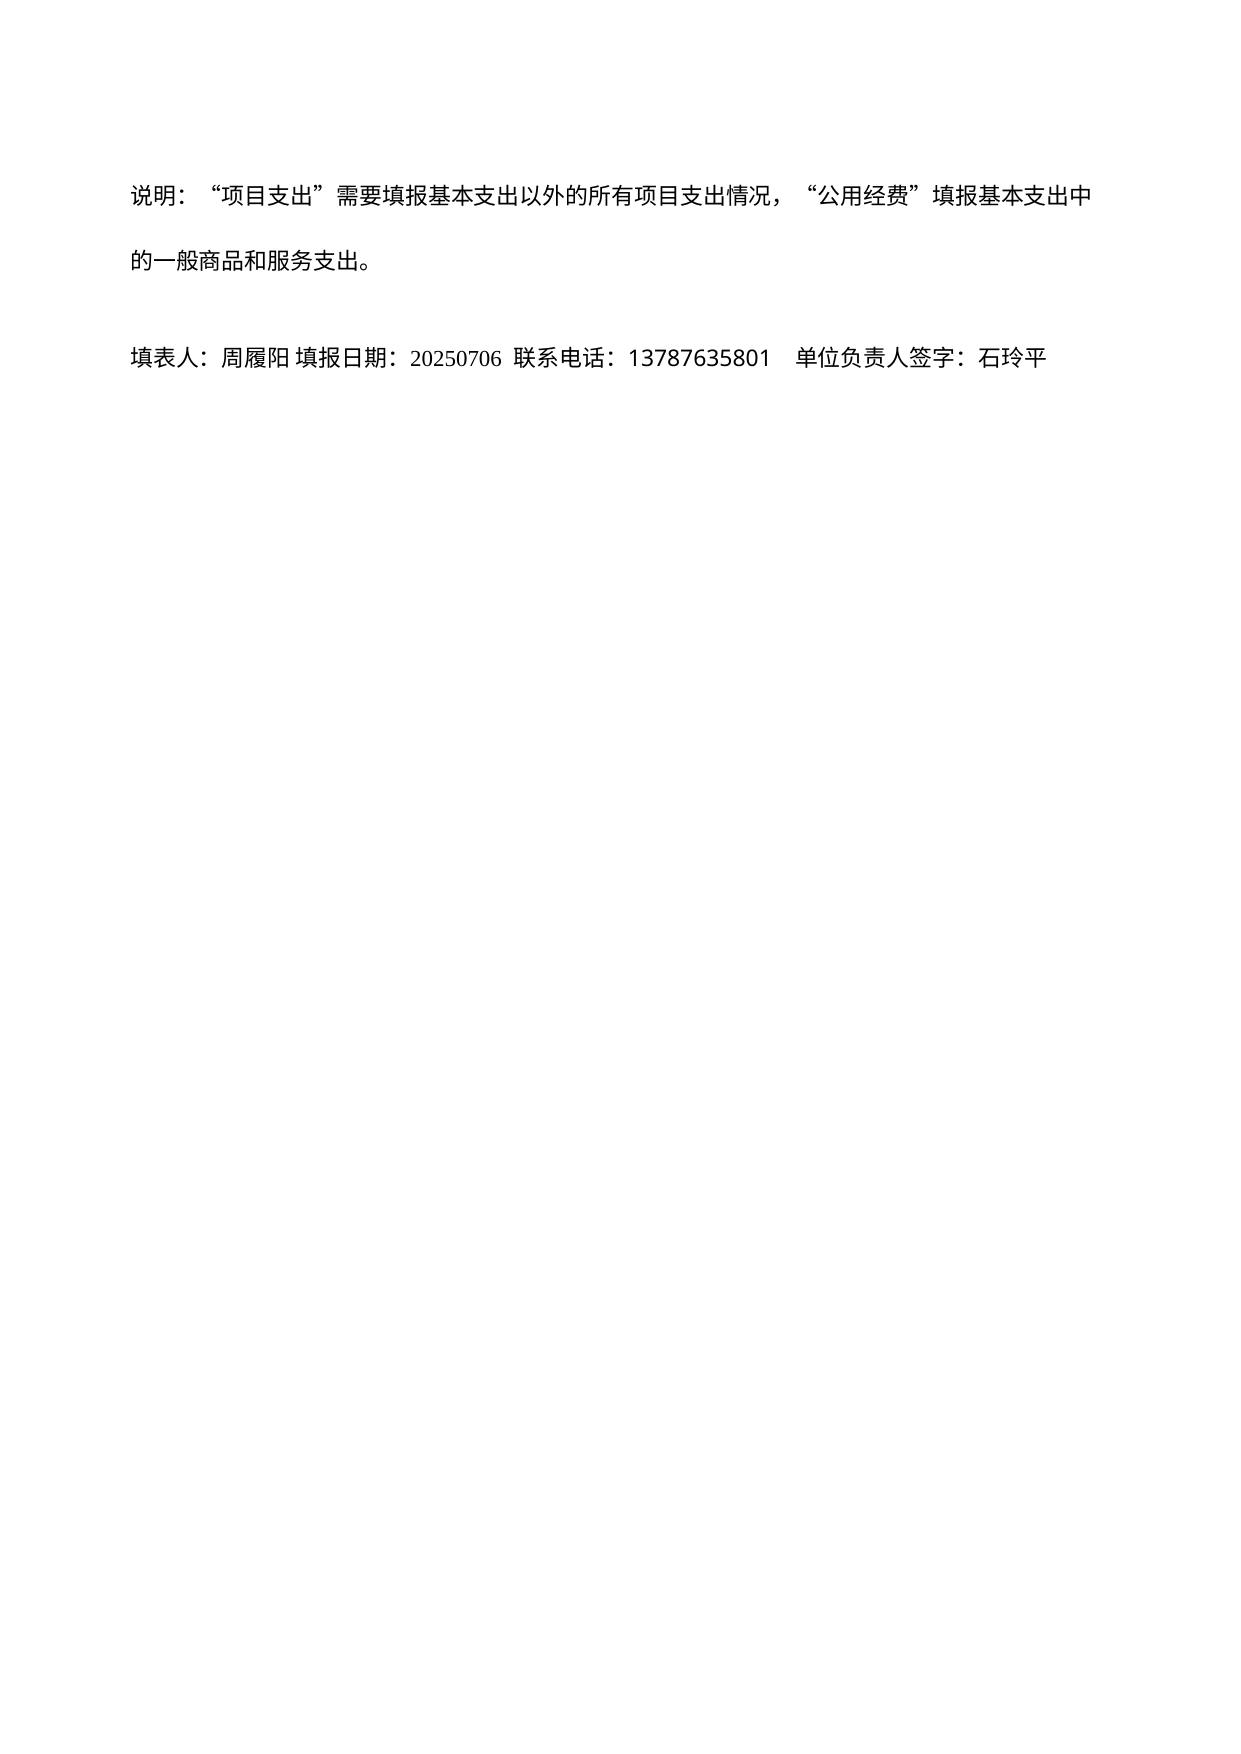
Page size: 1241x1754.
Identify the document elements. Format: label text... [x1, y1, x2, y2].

text 填表人：周履阳 填报日期：20250706 联系电话：13787635801 单位负责人签字：石玲平 [130, 324, 1111, 389]
text 说明：“项目支出”需要填报基本支出以外的所有项目支出情况，“公用经费”填报基本支出中的一般商品和服务支出。 [130, 162, 1111, 292]
